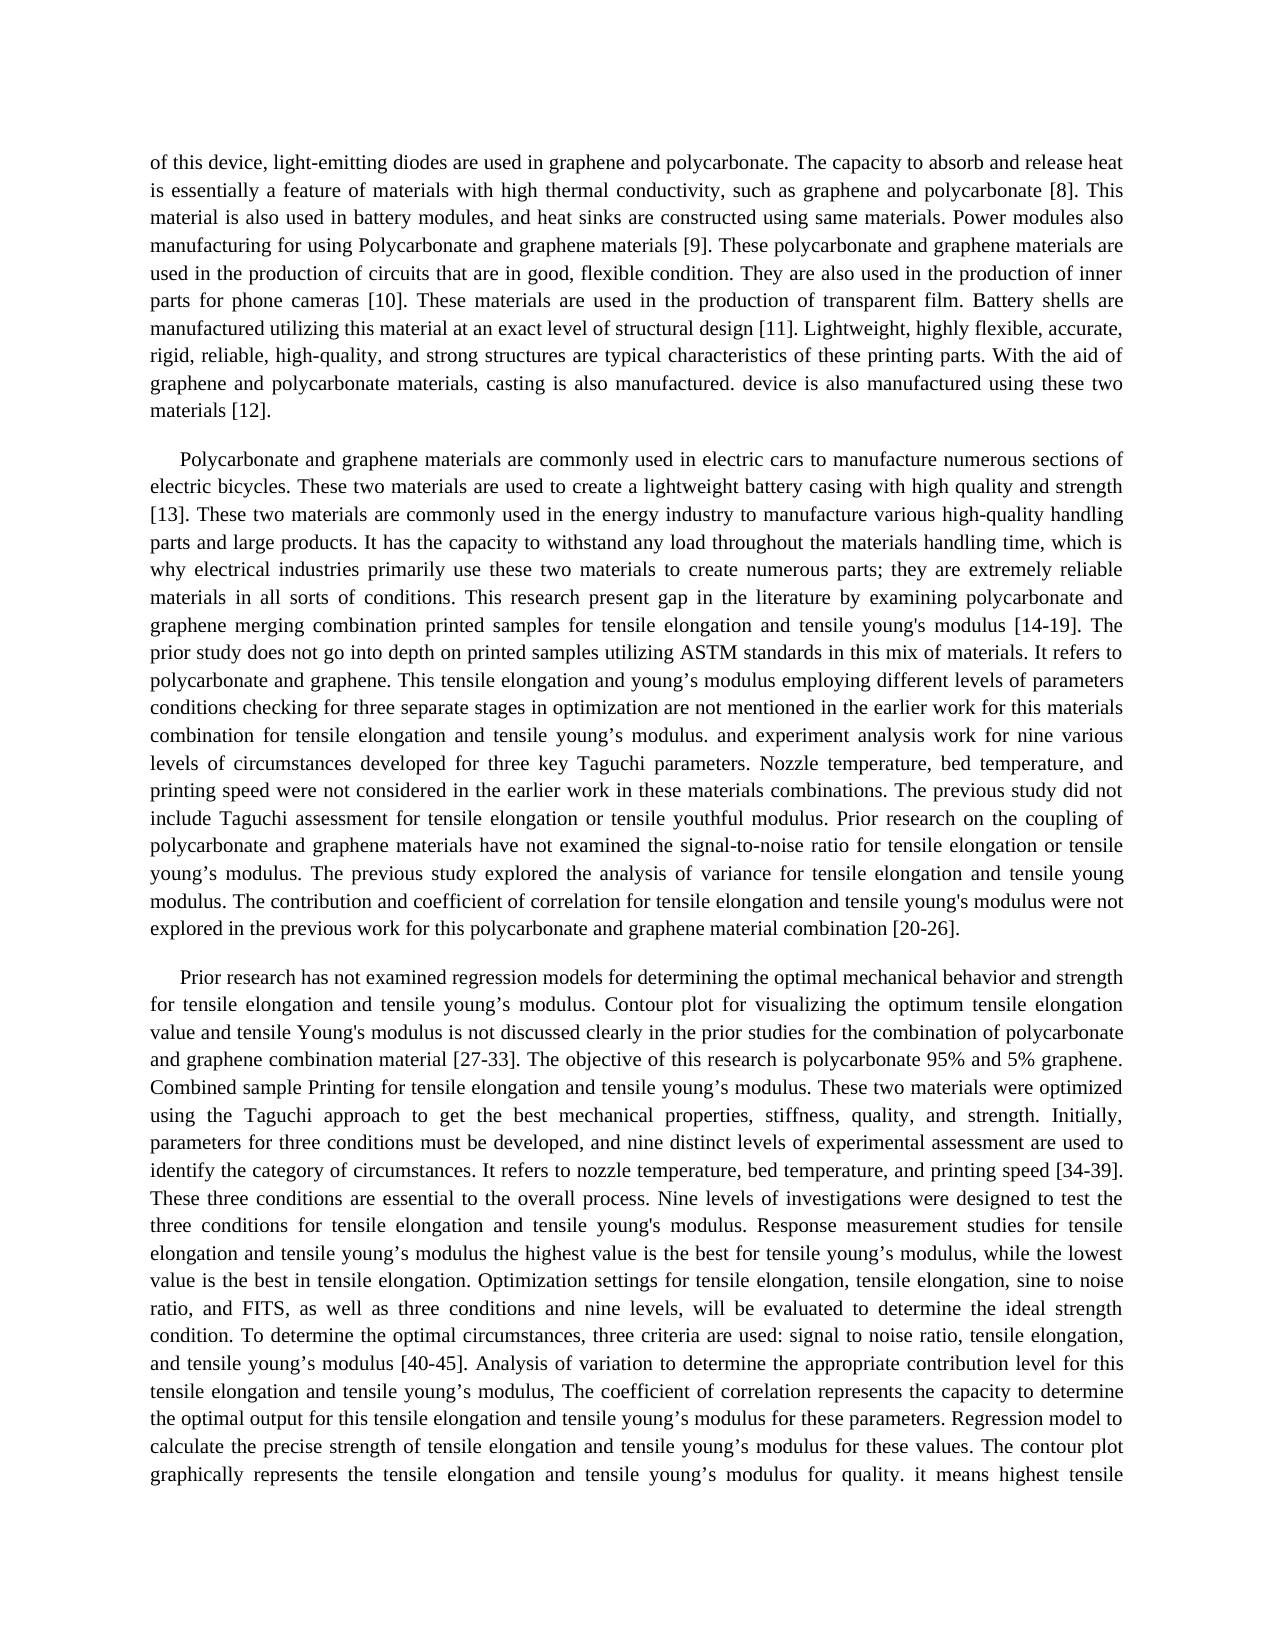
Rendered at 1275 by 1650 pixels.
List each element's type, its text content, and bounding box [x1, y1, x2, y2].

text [150, 964, 1125, 1486]
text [150, 150, 1125, 422]
text Polycarbonate and graphene materials are commonly used in electric cars to manufacture numerous sections of electric bicycles. These two materials are used to create a lightweight battery casing with high quality and strength [13]. These two materials are commonly used in the energy industry to manufacture various high-quality handling parts and large products. It has the capacity to withstand any load throughout the materials handling time, which is why electrical industries primarily use these two materials to create numerous parts; they are extremely reliable materials in all sorts of conditions. This research present gap in the literature by examining polycarbonate and graphene merging combination printed samples for tensile elongation and tensile young's modulus [14-19]. The prior study does not go into depth on printed samples utilizing ASTM standards in this mix of materials. It refers to polycarbonate and graphene. This tensile elongation and young’s modulus employing different levels of parameters conditions checking for three separate stages in optimization are not mentioned in the earlier work for this materials combination for tensile elongation and tensile young’s modulus. and experiment analysis work for nine various levels of circumstances developed for three key Taguchi parameters. Nozzle temperature, bed temperature, and printing speed were not considered in the earlier work in these materials combinations. The previous study did not include Taguchi assessment for tensile elongation or tensile youthful modulus. Prior research on the coupling of polycarbonate and graphene materials have not examined the signal-to-noise ratio for tensile elongation or tensile young’s modulus. The previous study explored the analysis of variance for tensile elongation and tensile young modulus. The contribution and coefficient of correlation for tensile elongation and tensile young's modulus were not explored in the previous work for this polycarbonate and graphene material combination [20-26]. [150, 447, 1125, 940]
